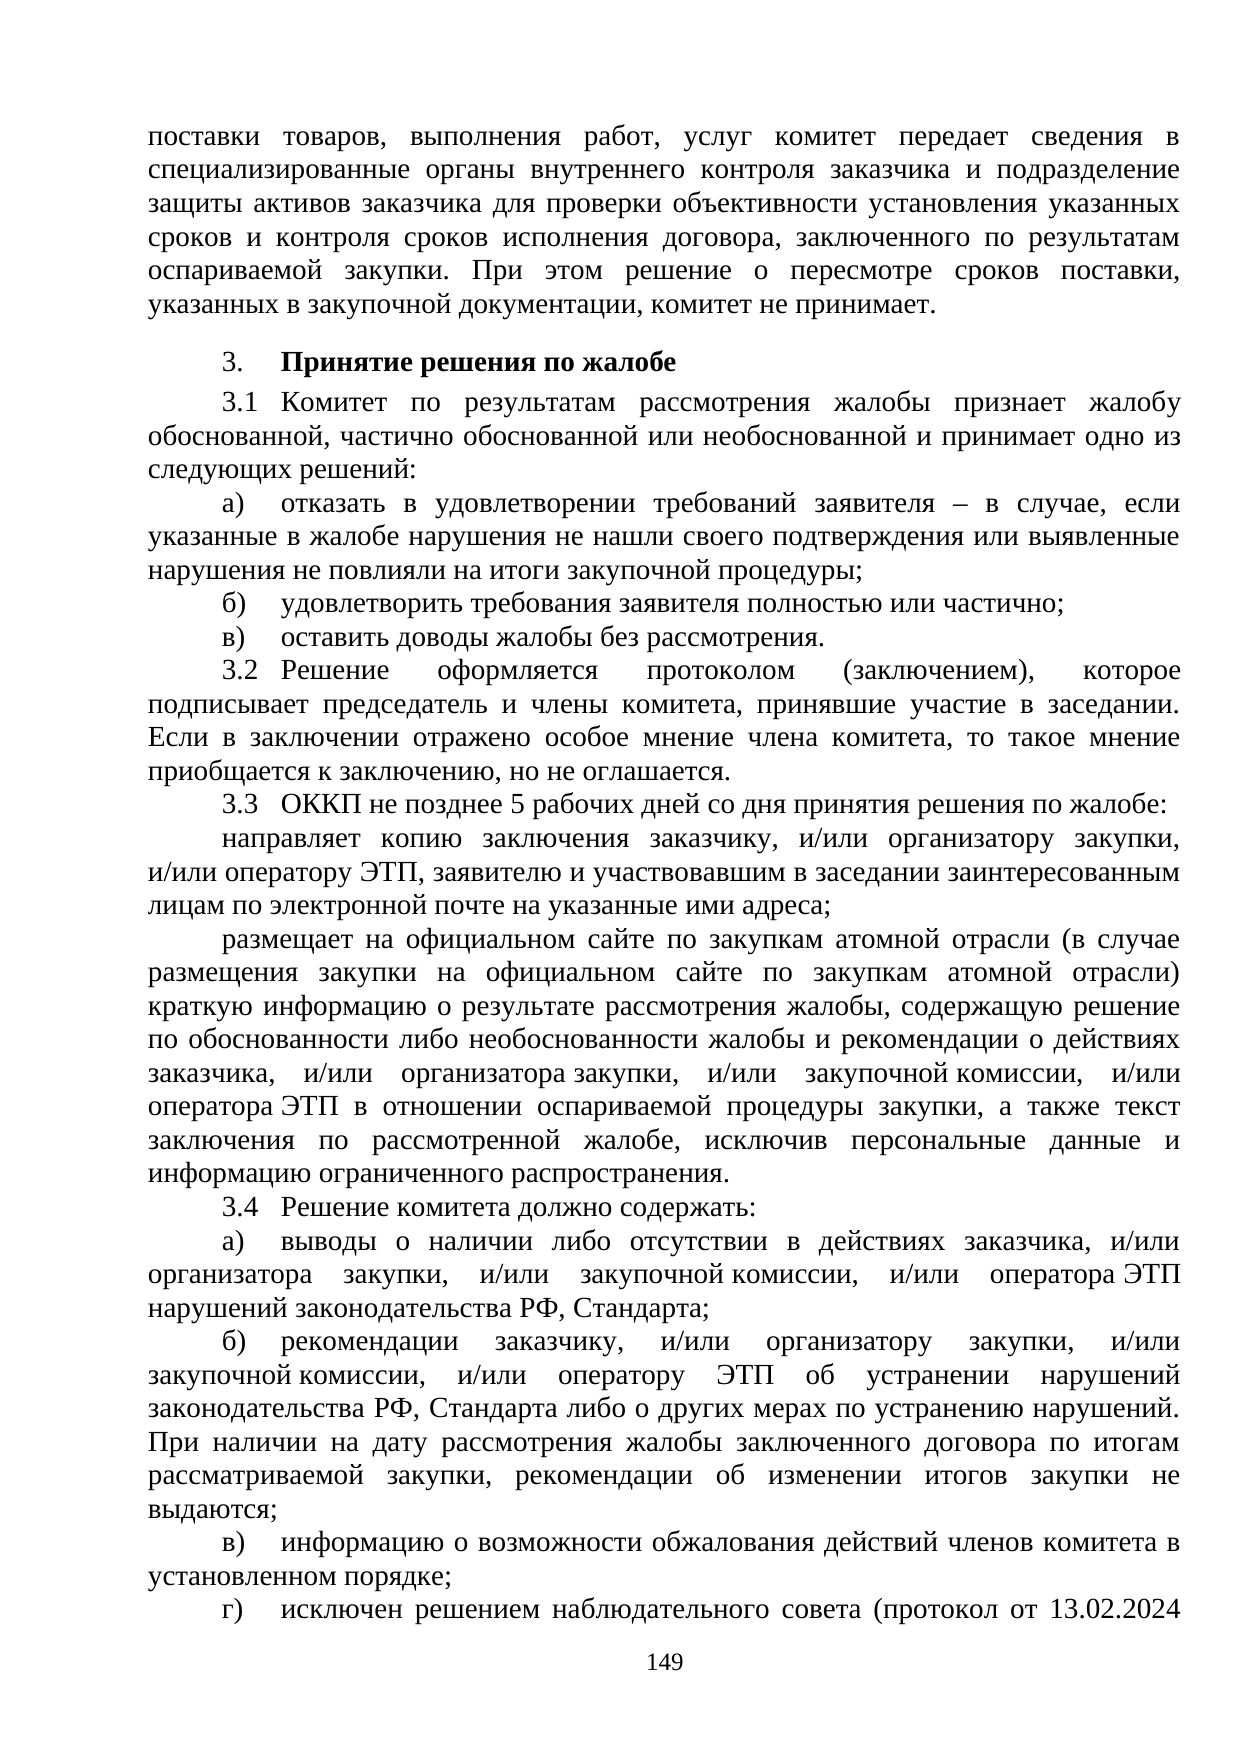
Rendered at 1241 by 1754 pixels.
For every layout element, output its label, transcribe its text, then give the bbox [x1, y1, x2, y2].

list информацию о возможности обжалования действий членов комитета в установленном порядке; [148, 1524, 1181, 1592]
subtitle Принятие решения по жалобе [133, 344, 1181, 378]
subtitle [148, 118, 1181, 319]
list отказать в удовлетворении требований заявителя – в случае, если указанные в жалобе нарушения не нашли своего подтверждения или выявленные нарушения не повлияли на итоги закупочной процедуры; [148, 485, 1181, 585]
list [148, 1592, 1181, 1625]
list выводы о наличии либо отсутствии в действиях заказчика, и/или организатора закупки, и/или закупочной комиссии, и/или оператора ЭТП нарушений законодательства РФ, Стандарта; [148, 1223, 1181, 1323]
subtitle Решение комитета должно содержать: [148, 1189, 1181, 1223]
subtitle Комитет по результатам рассмотрения жалобы признает жалобу обоснованной, частично обоснованной или необоснованной и принимает одно из следующих решений: [148, 384, 1181, 485]
text направляет копию заключения заказчику, и/или организатору закупки, и/или оператору ЭТП, заявителю и участвовавшим в заседании заинтересованным лицам по электронной почте на указанные ими адреса; [148, 820, 1181, 921]
list удовлетворить требования заявителя полностью или частично; [148, 585, 1181, 619]
list оставить доводы жалобы без рассмотрения. [148, 619, 1181, 652]
list рекомендации заказчику, и/или организатору закупки, и/или закупочной комиссии, и/или оператору ЭТП об устранении нарушений законодательства РФ, Стандарта либо о других мерах по устранению нарушений. При наличии на дату рассмотрения жалобы заключенного договора по итогам рассматриваемой закупки, рекомендации об изменении итогов закупки не выдаются; [148, 1323, 1181, 1524]
subtitle Решение оформляется протоколом (заключением), которое подписывает председатель и члены комитета, принявшие участие в заседании. Если в заключении отражено особое мнение члена комитета, то такое мнение приобщается к заключению, но не оглашается. [148, 652, 1181, 787]
text размещает на официальном сайте по закупкам атомной отрасли (в случае размещения закупки на официальном сайте по закупкам атомной отрасли) краткую информацию о результате рассмотрения жалобы, содержащую решение по обоснованности либо необоснованности жалобы и рекомендации о действиях заказчика, и/или организатора закупки, и/или закупочной комиссии, и/или оператора ЭТП в отношении оспариваемой процедуры закупки, а также текст заключения по рассмотренной жалобе, исключив персональные данные и информацию ограниченного распространения. [148, 921, 1181, 1189]
subtitle ОККП не позднее 5 рабочих дней со дня принятия решения по жалобе: [148, 787, 1181, 820]
